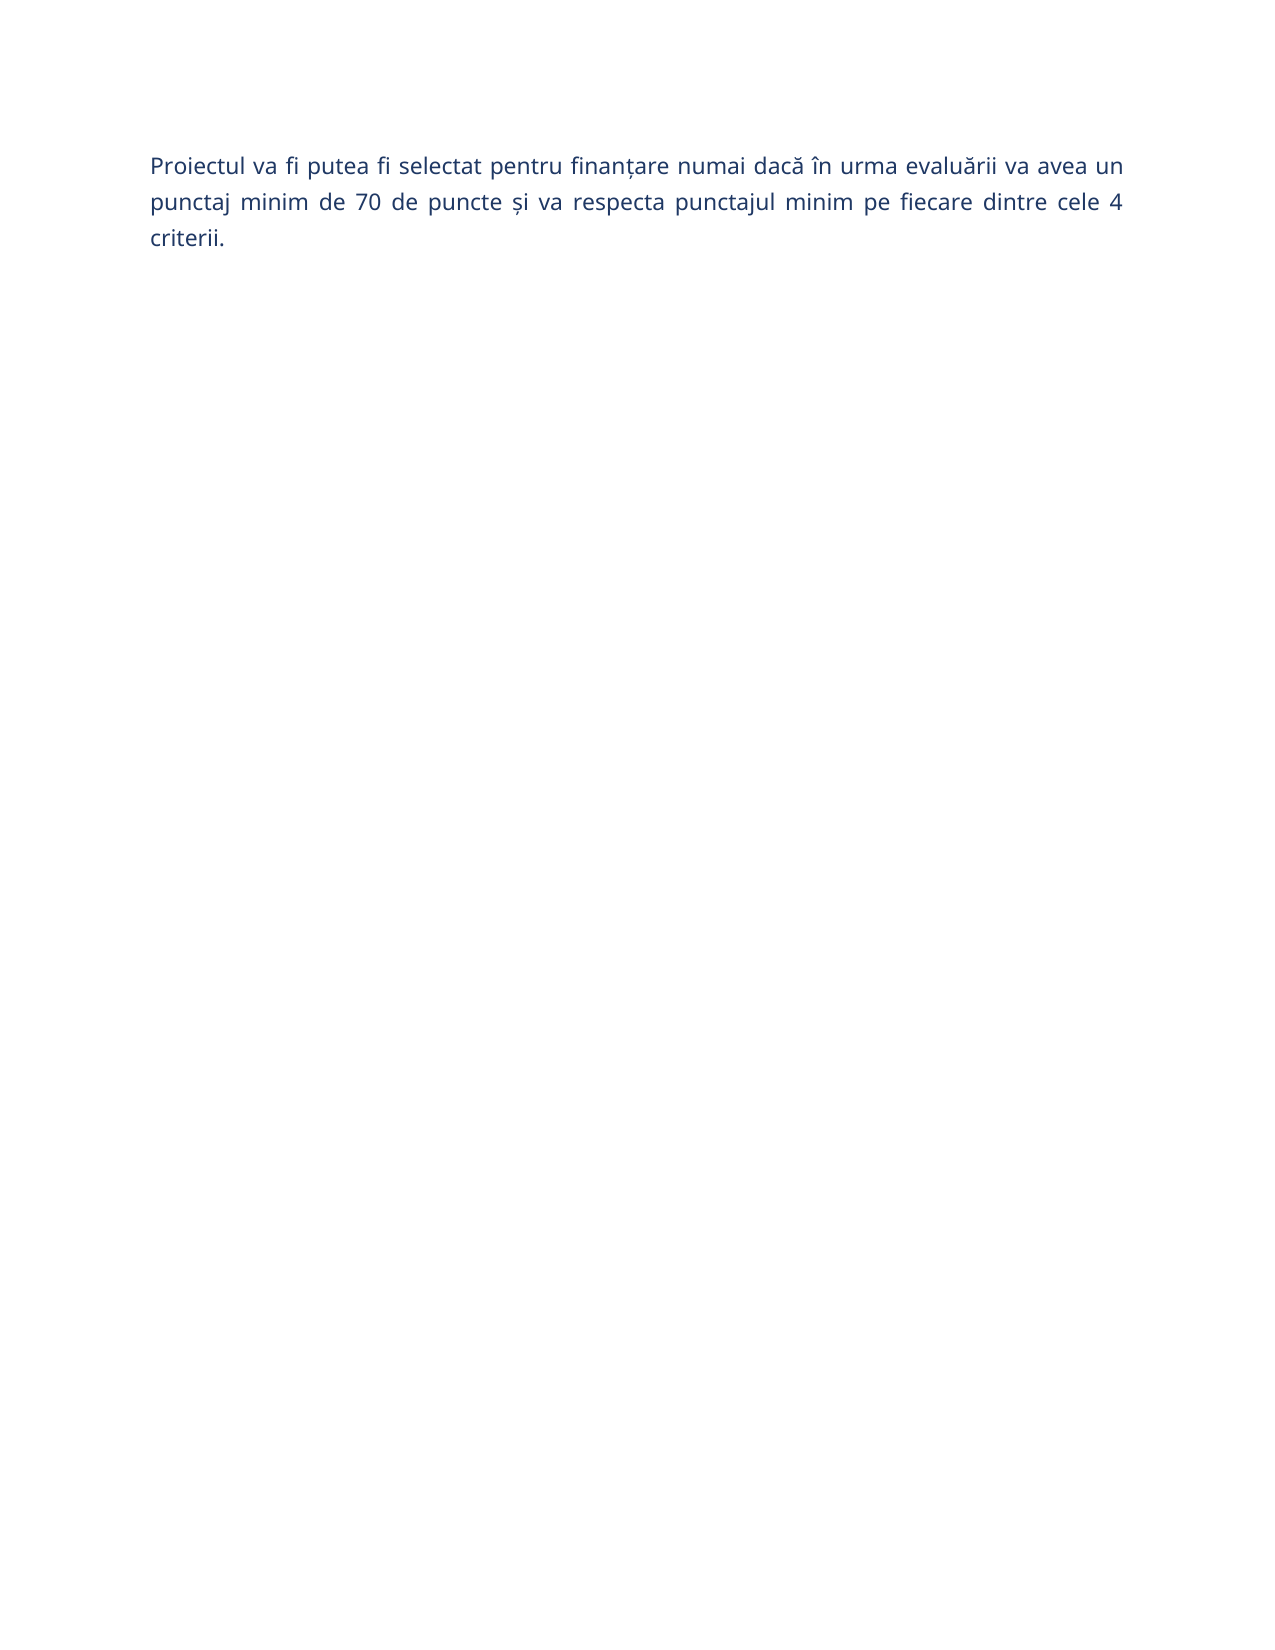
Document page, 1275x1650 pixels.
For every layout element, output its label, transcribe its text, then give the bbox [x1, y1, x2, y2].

text Proiectul va fi putea fi selectat pentru finanţare numai dacă în urma evaluării va avea un punctaj minim de 70 de puncte și va respecta punctajul minim pe fiecare dintre cele 4 criterii. [150, 150, 1125, 253]
